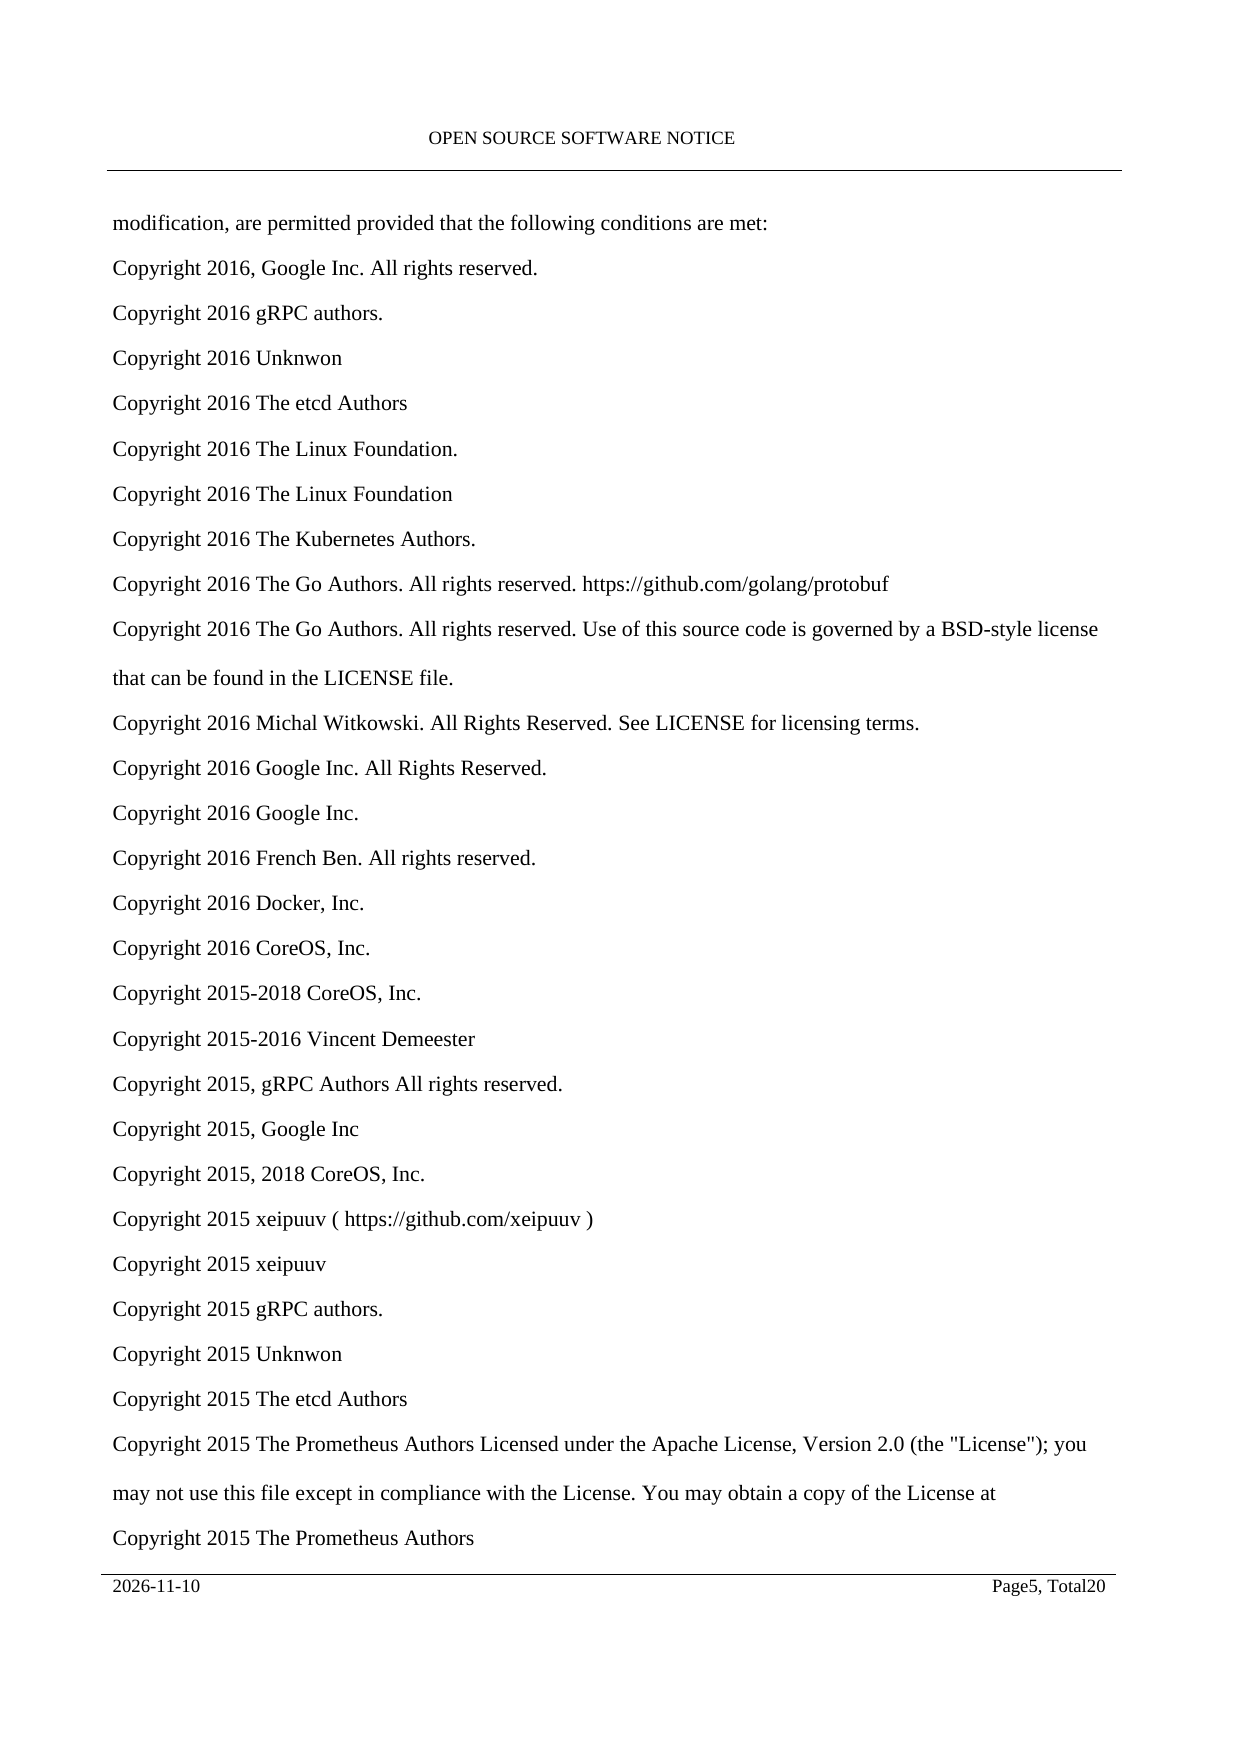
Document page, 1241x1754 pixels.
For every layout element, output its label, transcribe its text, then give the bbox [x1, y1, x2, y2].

text Copyright 2016 The Linux Foundation [112, 477, 1128, 509]
text Copyright 2016 Unknwon [112, 342, 1128, 374]
text Copyright 2016 Michal Witkowski. All Rights Reserved. See LICENSE for licensing terms. [112, 706, 1128, 739]
text Copyright 2016 Google Inc. [112, 796, 1128, 829]
text Copyright 2016 CoreOS, Inc. [112, 932, 1128, 964]
text Copyright 2015-2018 CoreOS, Inc. [112, 977, 1128, 1009]
text Copyright 2016 The Go Authors. All rights reserved. https://github.com/golang/protobuf [112, 567, 1128, 600]
text Copyright 2015, gRPC Authors All rights reserved. [112, 1067, 1128, 1099]
text Copyright 2015 xeipuuv ( https://github.com/xeipuuv ) [112, 1202, 1128, 1235]
text Copyright 2016 gRPC authors. [112, 297, 1128, 329]
text Copyright 2015, Google Inc [112, 1112, 1128, 1144]
text Copyright 2016 French Ben. All rights reserved. [112, 841, 1128, 874]
text Copyright 2016 Google Inc. All Rights Reserved. [112, 751, 1128, 784]
text Copyright 2016 The Kubernetes Authors. [112, 522, 1128, 554]
text Copyright 2015, 2018 CoreOS, Inc. [112, 1157, 1128, 1190]
text Copyright 2015 The Prometheus Authors [112, 1522, 1128, 1554]
text Copyright 2015-2016 Vincent Demeester [112, 1022, 1128, 1054]
text Copyright 2016 The Go Authors. All rights reserved. Use of this source code is governed by a BSD-style license that can be found in the LICENSE file. [112, 612, 1128, 693]
text Copyright 2016 The Linux Foundation. [112, 432, 1128, 464]
text Copyright 2016, Google Inc. All rights reserved. [112, 251, 1128, 284]
text Copyright 2016 The etcd Authors [112, 387, 1128, 419]
text Copyright 2015 The Prometheus Authors Licensed under the Apache License, Version 2.0 (the "License"); you may not use this file except in compliance with the License. You may obtain a copy of the License at [112, 1428, 1128, 1509]
text Copyright 2016 Docker, Inc. [112, 887, 1128, 919]
text Copyright 2015 Unknwon [112, 1338, 1128, 1370]
text Copyright 2015 xeipuuv [112, 1247, 1128, 1280]
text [112, 206, 1128, 239]
text Copyright 2015 gRPC authors. [112, 1292, 1128, 1325]
text Copyright 2015 The etcd Authors [112, 1383, 1128, 1415]
